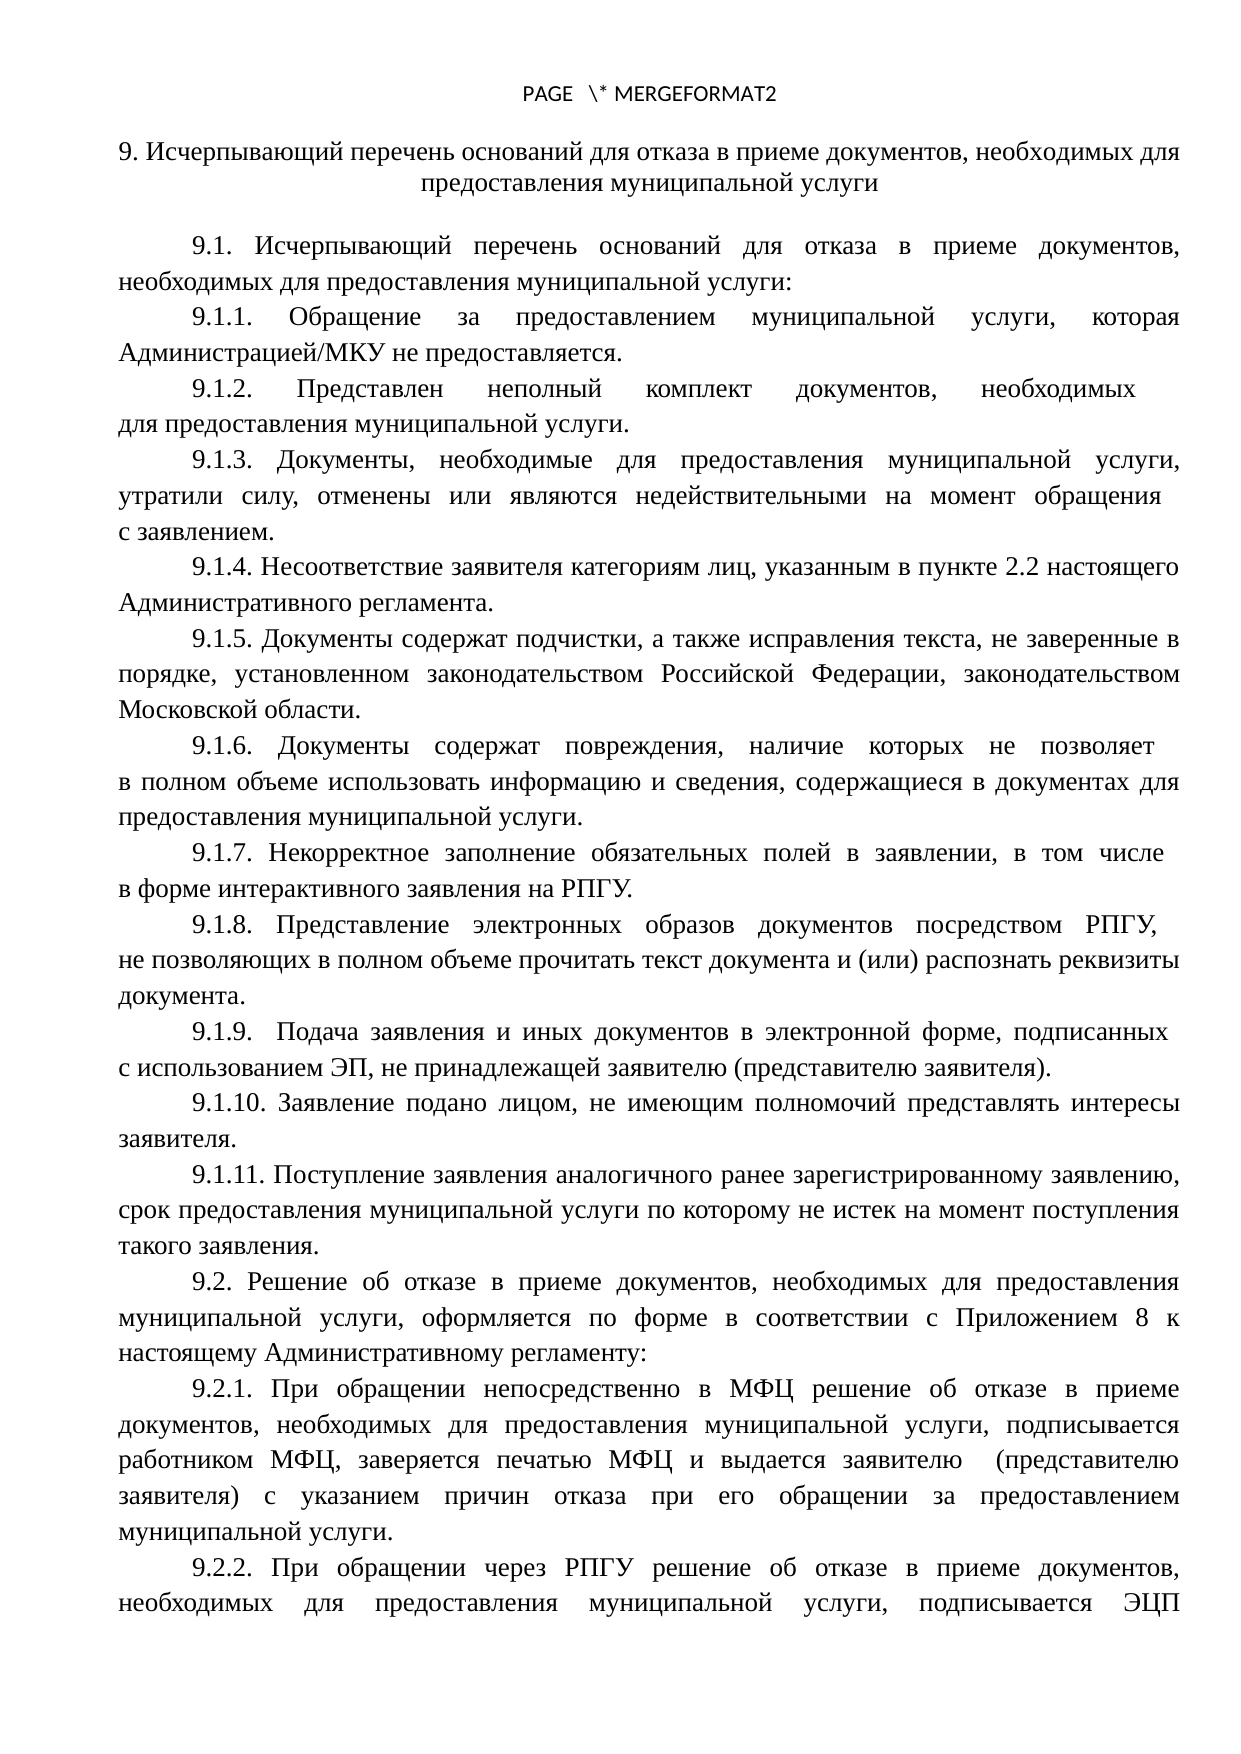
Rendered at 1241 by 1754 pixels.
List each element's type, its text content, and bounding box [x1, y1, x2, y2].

text 9.1.5. Документы содержат подчистки, а также исправления текста, не заверенные в порядке, установленном законодательством Российской Федерации, законодательством Московской области. [118, 622, 1181, 724]
text 9.1.4. Несоответствие заявителя категориям лиц, указанным в пункте 2.2 настоящего Административного регламента. [118, 550, 1181, 617]
text 9.1.7. Некорректное заполнение обязательных полей в заявлении, в том числе в форме интерактивного заявления на РПГУ. [118, 836, 1181, 903]
text 9.2.1. При обращении непосредственно в МФЦ решение об отказе в приеме документов, необходимых для предоставления муниципальной услуги, подписывается работником МФЦ, заверяется печатью МФЦ и выдается заявителю (представителю заявителя) с указанием причин отказа при его обращении за предоставлением муниципальной услуги. [118, 1372, 1181, 1546]
text 9.1.10. Заявление подано лицом, не имеющим полномочий представлять интересы заявителя. [118, 1086, 1181, 1153]
text 9.1.1. Обращение за предоставлением муниципальной услуги, которая Администрацией/МКУ не предоставляется. [118, 300, 1181, 367]
text 9.1.11. Поступление заявления аналогичного ранее зарегистрированному заявлению, срок предоставления муниципальной услуги по которому не истек на момент поступления такого заявления. [118, 1158, 1181, 1260]
text 9.1.2. Представлен неполный комплект документов, необходимых для предоставления муниципальной услуги. [118, 372, 1181, 439]
text 9.2. Решение об отказе в приеме документов, необходимых для предоставления муниципальной услуги, оформляется по форме в соответствии с Приложением 8 к настоящему Административному регламенту: [118, 1265, 1181, 1368]
text 9.1.9. Подача заявления и иных документов в электронной форме, подписанных с использованием ЭП, не принадлежащей заявителю (представителю заявителя). [118, 1015, 1181, 1082]
text 9.1.6. Документы содержат повреждения, наличие которых не позволяет в полном объеме использовать информацию и сведения, содержащиеся в документах для предоставления муниципальной услуги. [118, 729, 1181, 832]
text 9.1. Исчерпывающий перечень оснований для отказа в приеме документов, необходимых для предоставления муниципальной услуги: [118, 229, 1181, 296]
subtitle 9. Исчерпывающий перечень оснований для отказа в приеме документов, необходимых для предоставления муниципальной услуги [118, 135, 1181, 198]
text 9.1.8. Представление электронных образов документов посредством РПГУ, не позволяющих в полном объеме прочитать текст документа и (или) распознать реквизиты документа. [118, 908, 1181, 1010]
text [118, 1551, 1181, 1618]
text 9.1.3. Документы, необходимые для предоставления муниципальной услуги, утратили силу, отменены или являются недействительными на момент обращения с заявлением. [118, 443, 1181, 546]
